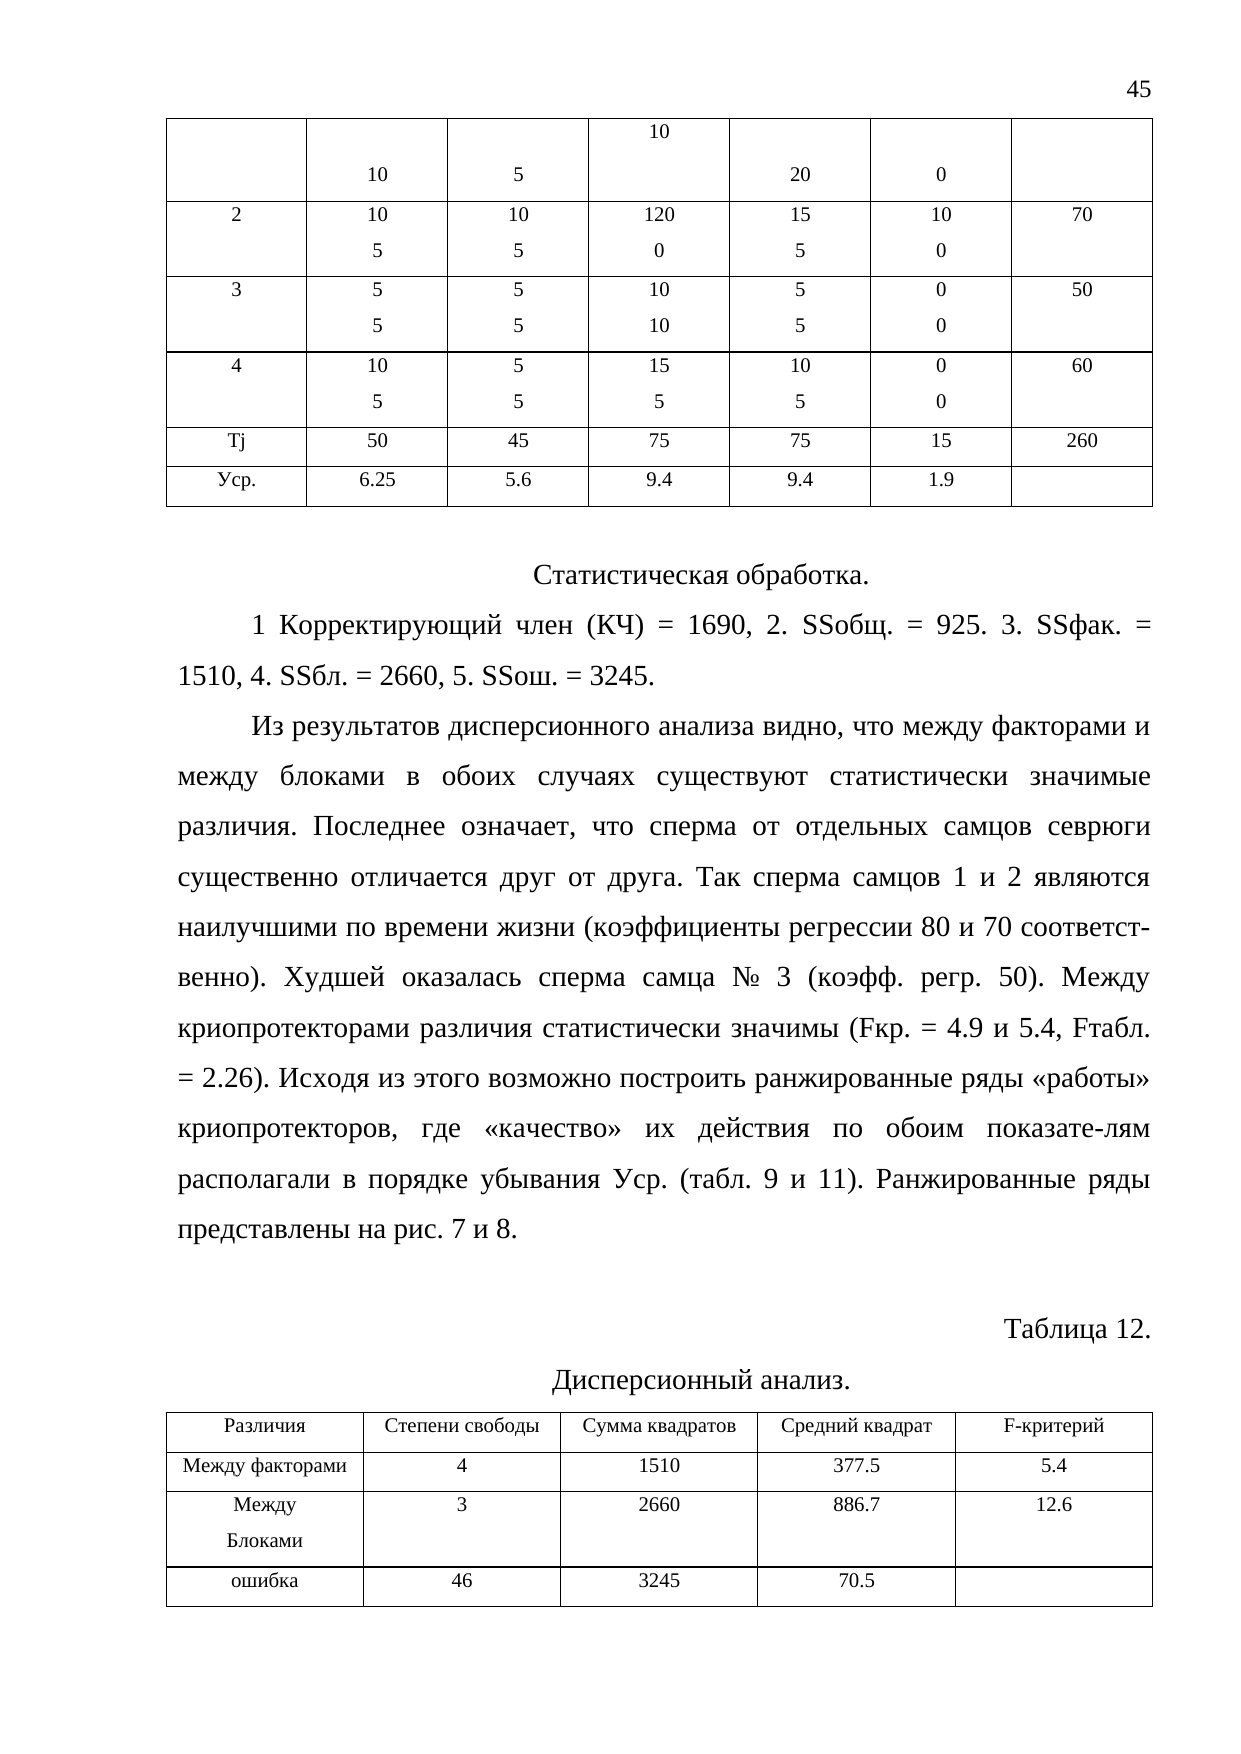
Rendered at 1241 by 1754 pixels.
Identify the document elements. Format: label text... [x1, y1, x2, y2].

table_cell 80 [1012, 119, 1152, 201]
table_cell 15 5 [730, 202, 870, 276]
table_cell 10 10 [589, 277, 729, 351]
table_cell 1.9 [871, 467, 1011, 506]
table_cell 10 5 [307, 202, 447, 276]
table_cell 15 [871, 428, 1011, 466]
table_cell 45 [448, 428, 588, 466]
table_cell 5 5 [307, 277, 447, 351]
table_cell 0 0 [871, 277, 1011, 351]
table_cell Между Блоками [167, 1492, 363, 1566]
table_cell 46 [364, 1568, 560, 1606]
text Таблица 12. [177, 1312, 1152, 1345]
table_cell 5 5 [448, 277, 588, 351]
table_cell 5.6 [448, 467, 588, 506]
table_cell 260 [1012, 428, 1152, 466]
table_cell 5 5 [448, 353, 588, 427]
table_cell 70 [1012, 202, 1152, 276]
text Дисперсионный анализ. [177, 1362, 1152, 1396]
table_header Средний квадрат [758, 1413, 955, 1452]
table_cell 15 10 [589, 119, 729, 201]
table_cell 2 [167, 202, 306, 276]
table_cell 3 [167, 277, 306, 351]
table_cell 2660 [561, 1492, 757, 1566]
text Из результатов дисперсионного анализа видно, что между факторами и между блоками в обоих случаях существуют статистически значимые различия. Последнее означает, что сперма от отдельных самцов севрюги существенно отличается друг от друга. Так сперма самцов 1 и 2 являются наилучшими по времени жизни (коэффициенты регрессии 80 и 70 соответст-венно). Худшей оказалась сперма самца № 3 (коэфф. регр. 50). Между криопротекторами различия статистически значимы (Fкр. = 4.9 и 5.4, Fтабл. = 2.26). Исходя из этого возможно построить ранжированные ряды «работы» криопротекторов, где «качество» их действия по обоим показате-лям располагали в порядке убывания Уср. (табл. 9 и 11). Ранжированные ряды представлены на рис. 7 и 8. [177, 708, 1152, 1244]
table_cell 0 0 [871, 353, 1011, 427]
table_cell 9.4 [589, 467, 729, 506]
table_cell 12.6 [956, 1492, 1152, 1566]
table_cell Tj [167, 428, 306, 466]
table_cell 10 20 [730, 119, 870, 201]
table_cell 886.7 [758, 1492, 955, 1566]
table_cell 5 5 [448, 119, 588, 201]
table_cell ошибка [167, 1568, 363, 1606]
table_cell 6.25 [307, 467, 447, 506]
table_cell 10 5 [448, 202, 588, 276]
table_cell Между факторами [167, 1453, 363, 1491]
table_header Степени свободы [364, 1413, 560, 1452]
table_cell 1510 [561, 1453, 757, 1491]
table_cell Уср. [167, 467, 306, 506]
table_cell 1 [167, 119, 306, 201]
table_cell 4 [364, 1453, 560, 1491]
table_cell 10 5 [307, 353, 447, 427]
table_cell 75 [589, 428, 729, 466]
text Статистическая обработка. [177, 557, 1152, 591]
table_cell 4 [167, 353, 306, 427]
table_cell 3245 [561, 1568, 757, 1606]
table_cell 60 [1012, 353, 1152, 427]
table_header Различия [167, 1413, 363, 1452]
table_cell 75 [730, 428, 870, 466]
table_cell 50 [307, 428, 447, 466]
table_cell 15 5 [589, 353, 729, 427]
table_cell 3 [364, 1492, 560, 1566]
table_cell 5 0 [871, 119, 1011, 201]
table_cell [1012, 467, 1152, 506]
table_cell 5.4 [956, 1453, 1152, 1491]
table_cell 70.5 [758, 1568, 955, 1606]
table_cell [956, 1568, 1152, 1606]
table_cell 10 5 [730, 353, 870, 427]
table_cell 120 0 [589, 202, 729, 276]
table_cell 5 5 [730, 277, 870, 351]
table_cell 377.5 [758, 1453, 955, 1491]
table_header Сумма квадратов [561, 1413, 757, 1452]
table_cell 50 [1012, 277, 1152, 351]
table_cell 9.4 [730, 467, 870, 506]
table_cell 0 10 [307, 119, 447, 201]
table_header F-критерий [956, 1413, 1152, 1452]
table_cell 10 0 [871, 202, 1011, 276]
text 1 Корректирующий член (КЧ) = 1690, 2. SSобщ. = 925. 3. SSфак. = 1510, 4. SSбл. = 2660, 5. SSош. = 3245. [177, 607, 1152, 691]
